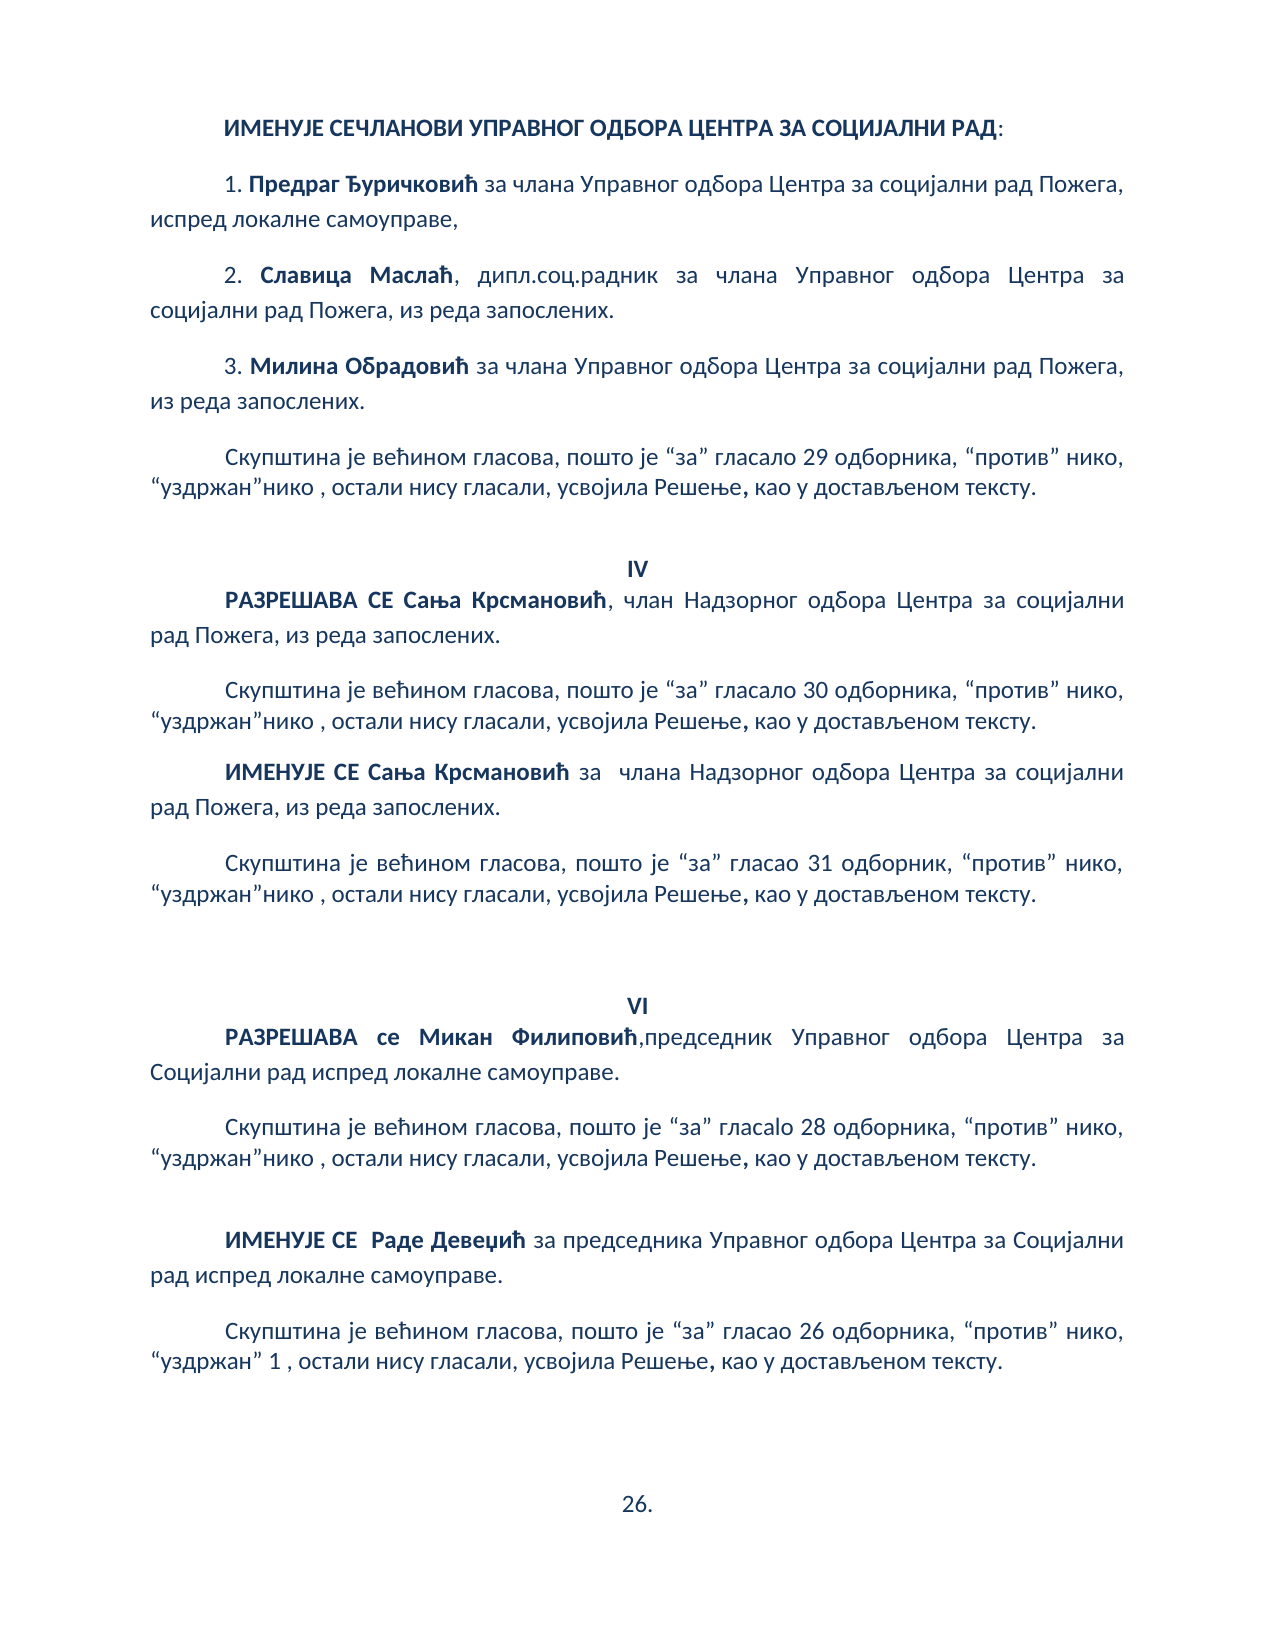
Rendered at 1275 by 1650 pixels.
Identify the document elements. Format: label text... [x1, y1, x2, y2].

text РАЗРЕШАВА се Микан Филиповић,председник Управног одбора Центра за Социјални рад испред локалне самоуправе. [150, 1021, 1125, 1086]
text 1. Предраг Ђуричковић за члана Управног одбора Центра за социјални рад Пожега, испред локалне самоуправе, [150, 168, 1125, 234]
text Скупштина је већином гласова, пошто је “за” гласао 31 одборник, “против” нико, “уздржан”нико , остали нису гласали, усвојила Решење, као у достављеном тексту. [150, 847, 1125, 908]
text ИМЕНУЈЕ СЕ Раде Девеџић за председника Управног одбора Центра за Социјални рад испред локалне самоуправе. [150, 1224, 1125, 1289]
text Скупштина је већином гласова, пошто је “за” гласало 29 одборникa, “против” нико, “уздржан”нико , остали нису гласали, усвојила Решење, као у достављеном тексту. [150, 441, 1125, 502]
text 26. [150, 1488, 1125, 1519]
text ИМЕНУЈЕ СЕЧЛАНОВИ УПРАВНОГ ОДБОРА ЦЕНТРА ЗА СОЦИЈАЛНИ РАД: [150, 112, 1125, 143]
text Скупштина је већином гласова, пошто је “за” гласаlо 28 одборникa, “против” нико, “уздржан”нико , остали нису гласали, усвојила Решење, као у достављеном тексту. [150, 1112, 1125, 1173]
text РАЗРЕШАВА СЕ Сања Крсмановић, члан Надзорног одбора Центра за социјални рад Пожега, из реда запослених. [150, 584, 1125, 649]
text 3. Милина Обрадовић за члана Управног одбора Центра за социјални рад Пожега, из реда запослених. [150, 350, 1125, 416]
text Скупштина је већином гласова, пошто је “за” гласао 26 одборника, “против” нико, “уздржан” 1 , остали нису гласали, усвојила Решење, као у достављеном тексту. [150, 1315, 1125, 1376]
text VI [150, 990, 1125, 1021]
text 2. Славица Маслаћ, дипл.соц.радник за члана Управног одбора Центра за социјални рад Пожега, из реда запослених. [150, 259, 1125, 325]
text ИМЕНУЈЕ СЕ Сања Крсмановић за члана Надзорног одбора Центра за социјални рад Пожега, из реда запослених. [150, 756, 1125, 822]
text Скупштина је већином гласова, пошто је “за” гласало 30 одборника, “против” нико, “уздржан”нико , остали нису гласали, усвојила Решење, као у достављеном тексту. [150, 674, 1125, 736]
text IV [150, 553, 1125, 584]
